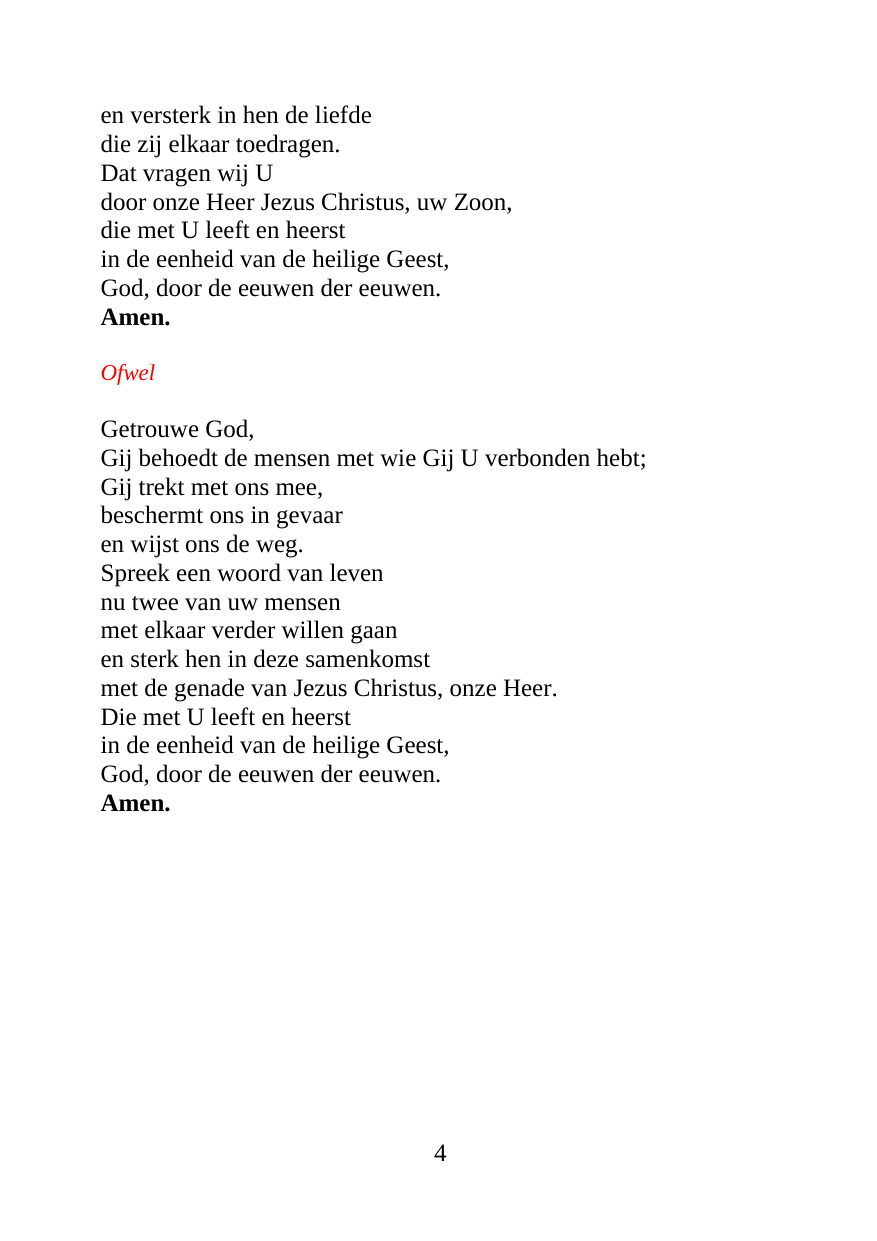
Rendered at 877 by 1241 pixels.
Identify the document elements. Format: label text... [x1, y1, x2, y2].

text beschermt ons in gevaar [100, 501, 777, 529]
text Amen. [100, 788, 777, 817]
text en wijst ons de weg. [100, 529, 777, 558]
text Gij trekt met ons mee, [100, 472, 777, 501]
text Die met U leeft en heerst [100, 702, 777, 731]
text en versterk in hen de liefde [100, 100, 777, 129]
text Dat vragen wij U [100, 158, 777, 187]
text en sterk hen in deze samenkomst [100, 644, 777, 673]
text in de eenheid van de heilige Geest, [100, 731, 777, 759]
text met de genade van Jezus Christus, onze Heer. [100, 673, 777, 702]
text Amen. [100, 302, 777, 330]
text God, door de eeuwen der eeuwen. [100, 273, 777, 302]
text door onze Heer Jezus Christus, uw Zoon, [100, 187, 777, 215]
text in de eenheid van de heilige Geest, [100, 244, 777, 273]
text nu twee van uw mensen [100, 587, 777, 616]
text die met U leeft en heerst [100, 215, 777, 244]
text Gij behoedt de mensen met wie Gij U verbonden hebt; [100, 443, 777, 472]
text God, door de eeuwen der eeuwen. [100, 759, 777, 788]
text Spreek een woord van leven [100, 558, 777, 587]
text die zij elkaar toedragen. [100, 129, 777, 158]
text Ofwel [100, 359, 777, 386]
text Getrouwe God, [100, 414, 777, 443]
text met elkaar verder willen gaan [100, 616, 777, 644]
